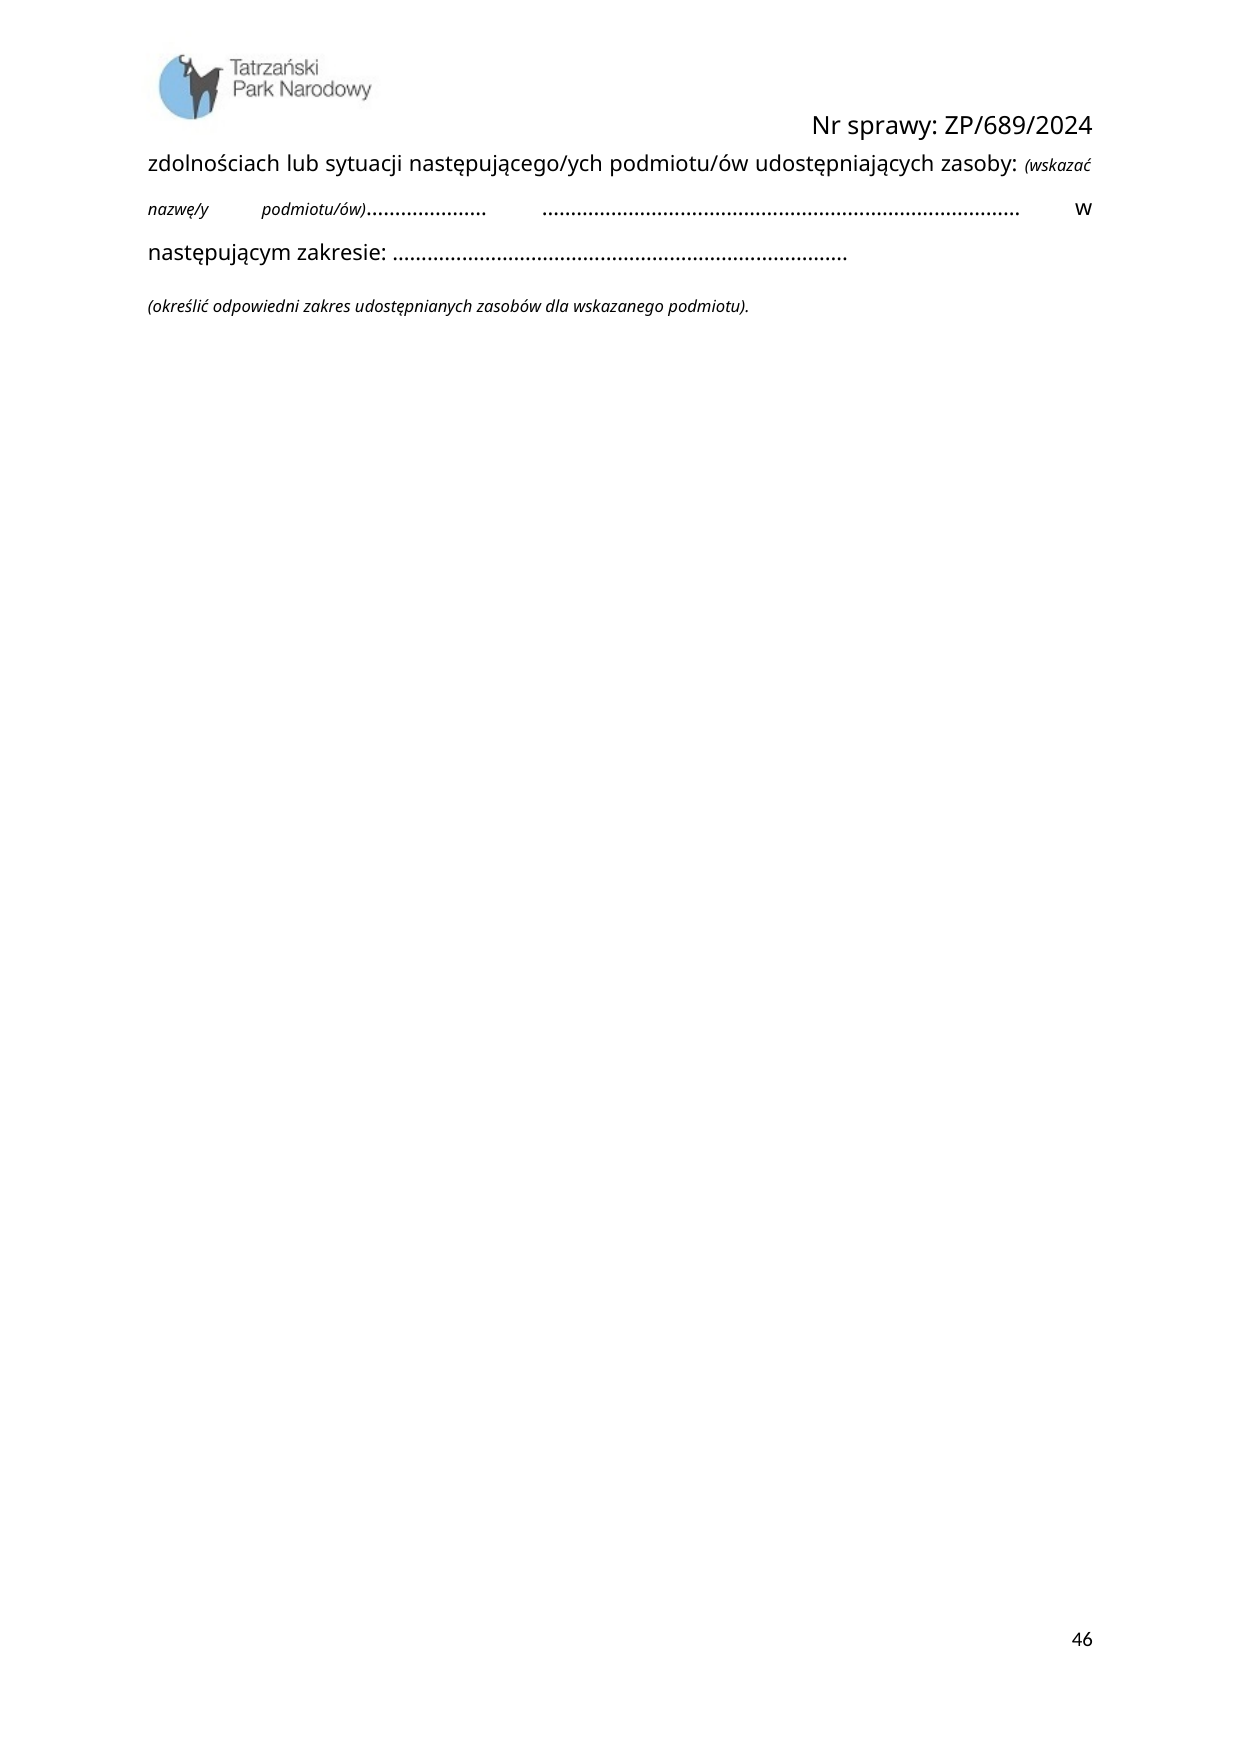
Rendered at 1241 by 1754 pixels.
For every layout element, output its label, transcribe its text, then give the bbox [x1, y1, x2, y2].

text (określić odpowiedni zakres udostępnianych zasobów dla wskazanego podmiotu). [148, 294, 1093, 317]
picture [125, 9, 408, 146]
